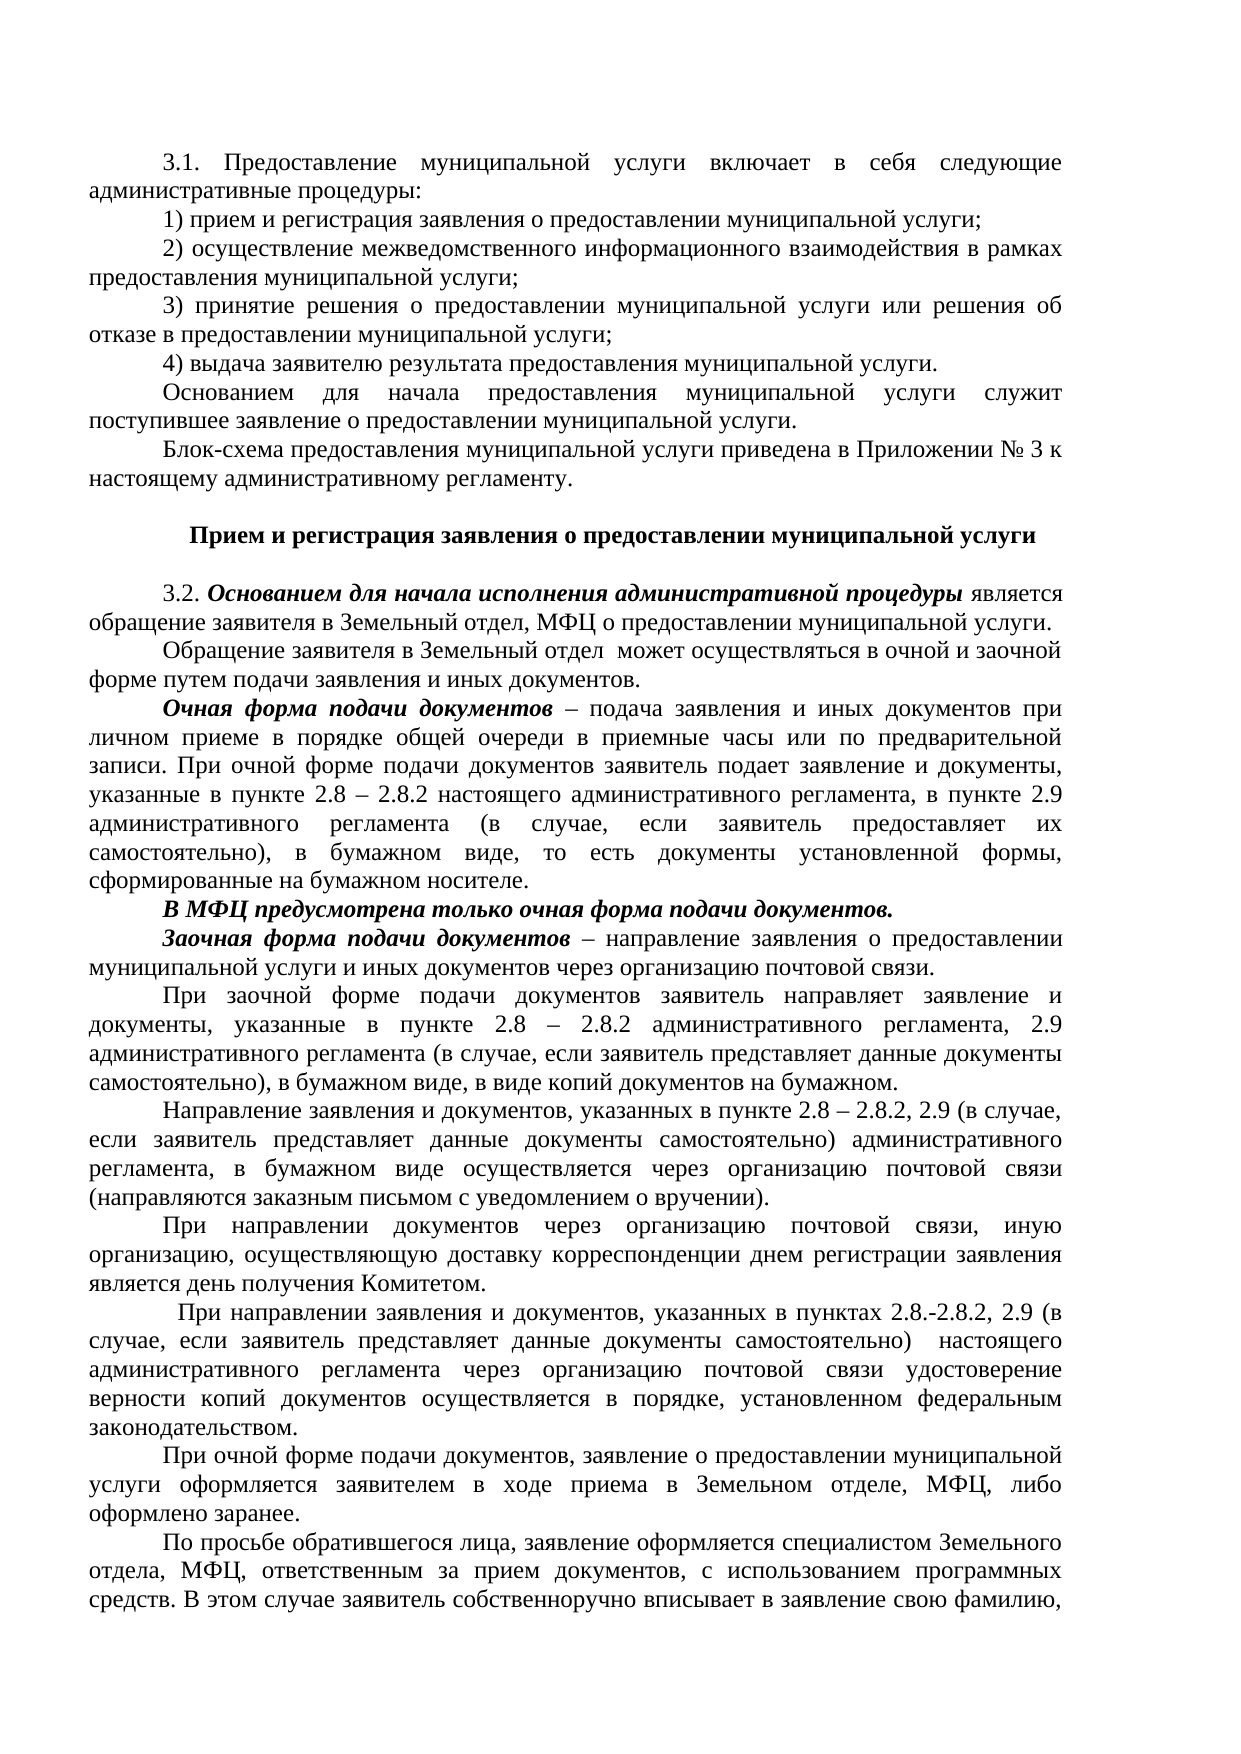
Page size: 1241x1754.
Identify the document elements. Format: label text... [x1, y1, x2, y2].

text 2) осуществление межведомственного информационного взаимодействия в рамках предоставления муниципальной услуги; [89, 233, 1063, 291]
text Основанием для начала предоставления муниципальной услуги служит поступившее заявление о предоставлении муниципальной услуги. [89, 377, 1063, 434]
text Очная форма подачи документов – подача заявления и иных документов при личном приеме в порядке общей очереди в приемные часы или по предварительной записи. При очной форме подачи документов заявитель подает заявление и документы, указанные в пункте 2.8 – 2.8.2 настоящего административного регламента, в пункте 2.9 административного регламента (в случае, если заявитель предоставляет их самостоятельно), в бумажном виде, то есть документы установленной формы, сформированные на бумажном носителе. [89, 693, 1063, 894]
text 3.2. Основанием для начала исполнения административной процедуры является обращение заявителя в Земельный отдел, МФЦ о предоставлении муниципальной услуги. [89, 578, 1063, 636]
text В МФЦ предусмотрена только очная форма подачи документов. [89, 894, 1063, 923]
text 3.1. Предоставление муниципальной услуги включает в себя следующие административные процедуры: [89, 147, 1063, 204]
text 1) прием и регистрация заявления о предоставлении муниципальной услуги; [89, 204, 1063, 233]
text 4) выдача заявителю результата предоставления муниципальной услуги. [89, 348, 1063, 377]
text При заочной форме подачи документов заявитель направляет заявление и документы, указанные в пункте 2.8 – 2.8.2 административного регламента, 2.9 административного регламента (в случае, если заявитель представляет данные документы самостоятельно), в бумажном виде, в виде копий документов на бумажном. [89, 981, 1063, 1096]
text Блок-схема предоставления муниципальной услуги приведена в Приложении № 3 к настоящему административному регламенту. [89, 434, 1063, 492]
text Прием и регистрация заявления о предоставлении муниципальной услуги [89, 521, 1063, 549]
text Обращение заявителя в Земельный отдел может осуществляться в очной и заочной форме путем подачи заявления и иных документов. [89, 636, 1063, 693]
text Направление заявления и документов, указанных в пункте 2.8 – 2.8.2, 2.9 (в случае, если заявитель представляет данные документы самостоятельно) административного регламента, в бумажном виде осуществляется через организацию почтовой связи (направляются заказным письмом с уведомлением о вручении). [89, 1096, 1063, 1211]
text При очной форме подачи документов, заявление о предоставлении муниципальной услуги оформляется заявителем в ходе приема в Земельном отделе, МФЦ, либо оформлено заранее. [89, 1441, 1063, 1527]
text 3) принятие решения о предоставлении муниципальной услуги или решения об отказе в предоставлении муниципальной услуги; [89, 291, 1063, 348]
text При направлении документов через организацию почтовой связи, иную организацию, осуществляющую доставку корреспонденции днем регистрации заявления является день получения Комитетом. [89, 1211, 1063, 1297]
text При направлении заявления и документов, указанных в пунктах 2.8.-2.8.2, 2.9 (в случае, если заявитель представляет данные документы самостоятельно) настоящего административного регламента через организацию почтовой связи удостоверение верности копий документов осуществляется в порядке, установленном федеральным законодательством. [89, 1297, 1063, 1441]
text Заочная форма подачи документов – направление заявления о предоставлении муниципальной услуги и иных документов через организацию почтовой связи. [89, 923, 1063, 981]
